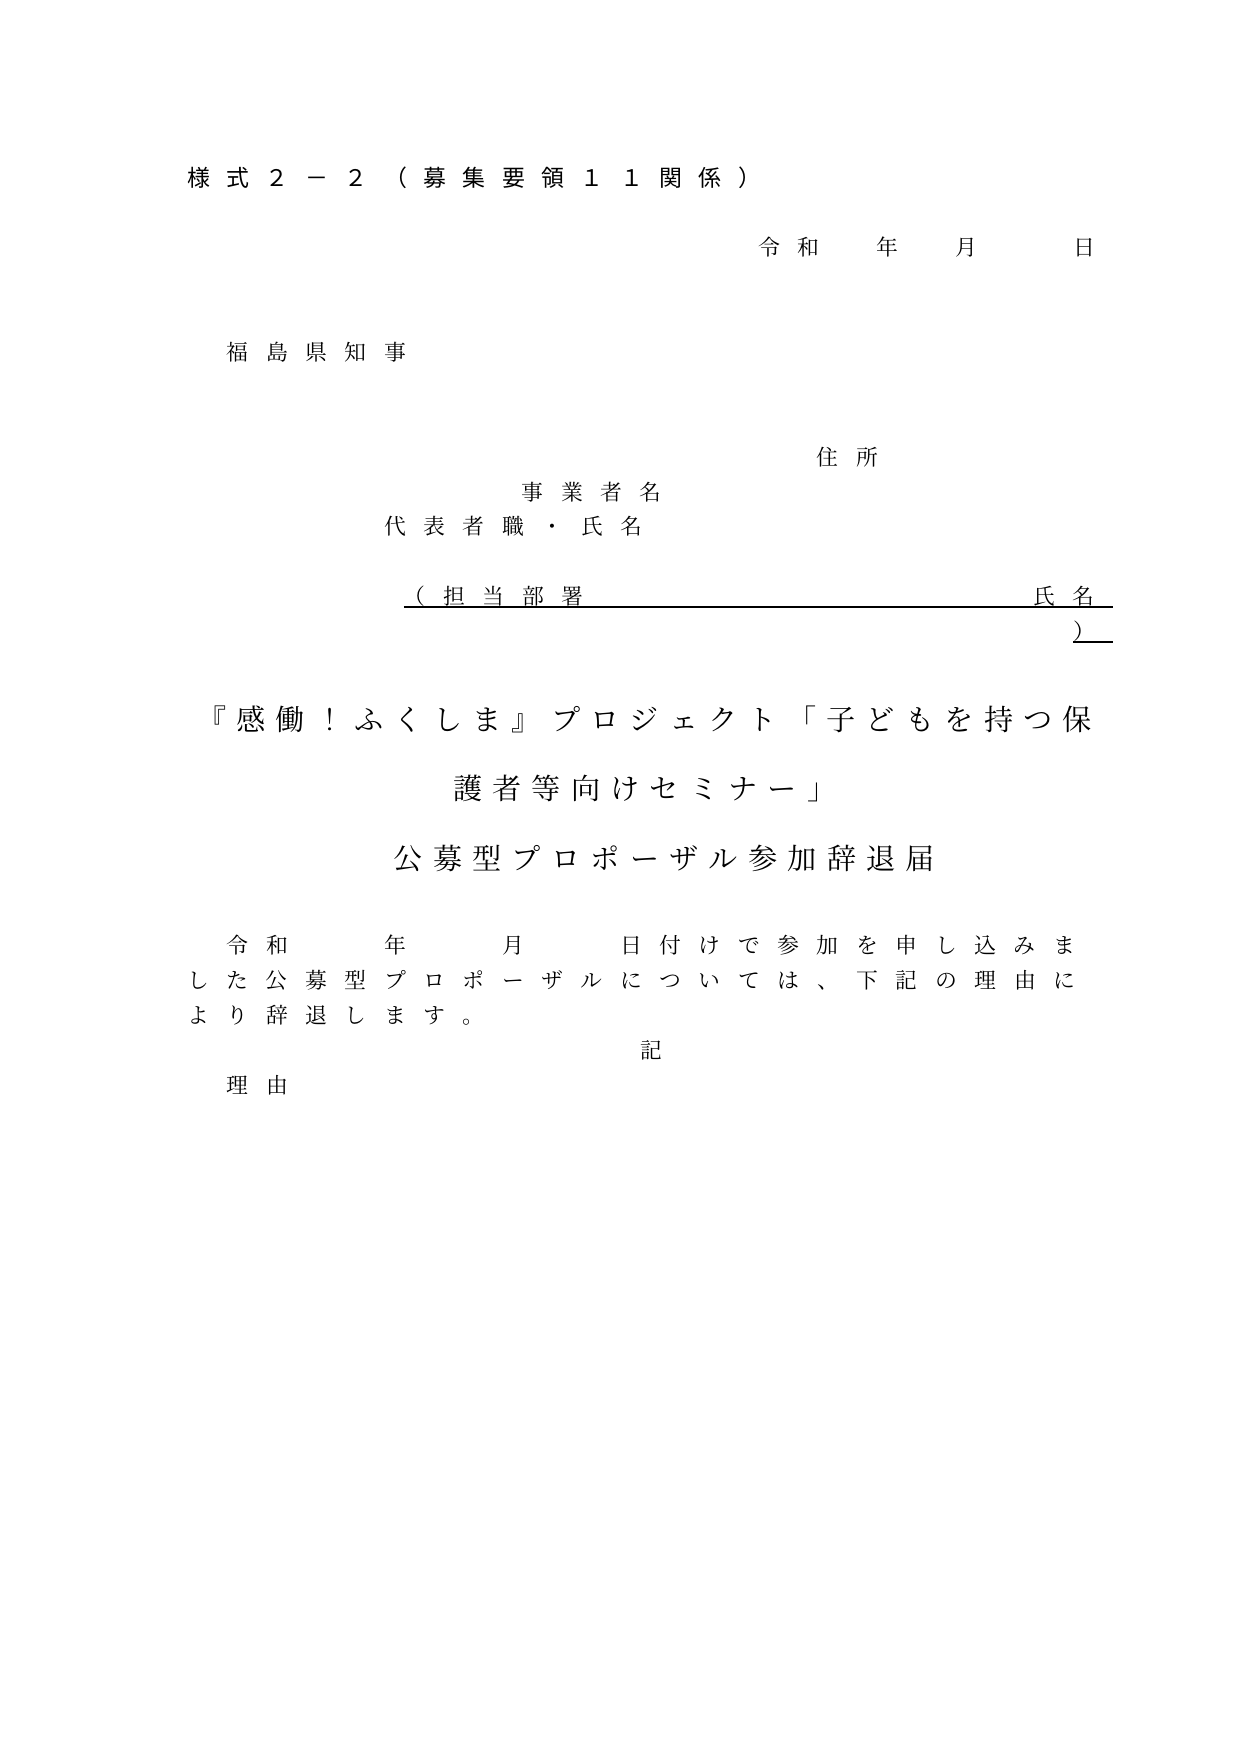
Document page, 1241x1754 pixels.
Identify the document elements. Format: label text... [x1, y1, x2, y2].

text 事業者名 [503, 473, 1112, 508]
text 『感働！ふくしま』プロジェクト「子どもを持つ保護者等向けセミナー」 [187, 682, 1112, 822]
subtitle 様式２－２（募集要領１１関係） [187, 159, 1112, 194]
text 令和 年 月 日 [187, 229, 1112, 264]
text 福島県知事 [187, 333, 1112, 368]
text 住所 [187, 438, 1112, 473]
text 記 [187, 1031, 1112, 1066]
text 令和 年 月 日付けで参加を申し込みました公募型プロポーザルについては、下記の理由により辞退します。 [187, 927, 1112, 1031]
text （担当部署 氏名 ） [187, 578, 1112, 647]
text 公募型プロポーザル参加辞退届 [187, 822, 1112, 892]
text 代表者職・氏名 [187, 508, 1112, 543]
text 理由 [187, 1066, 1112, 1101]
